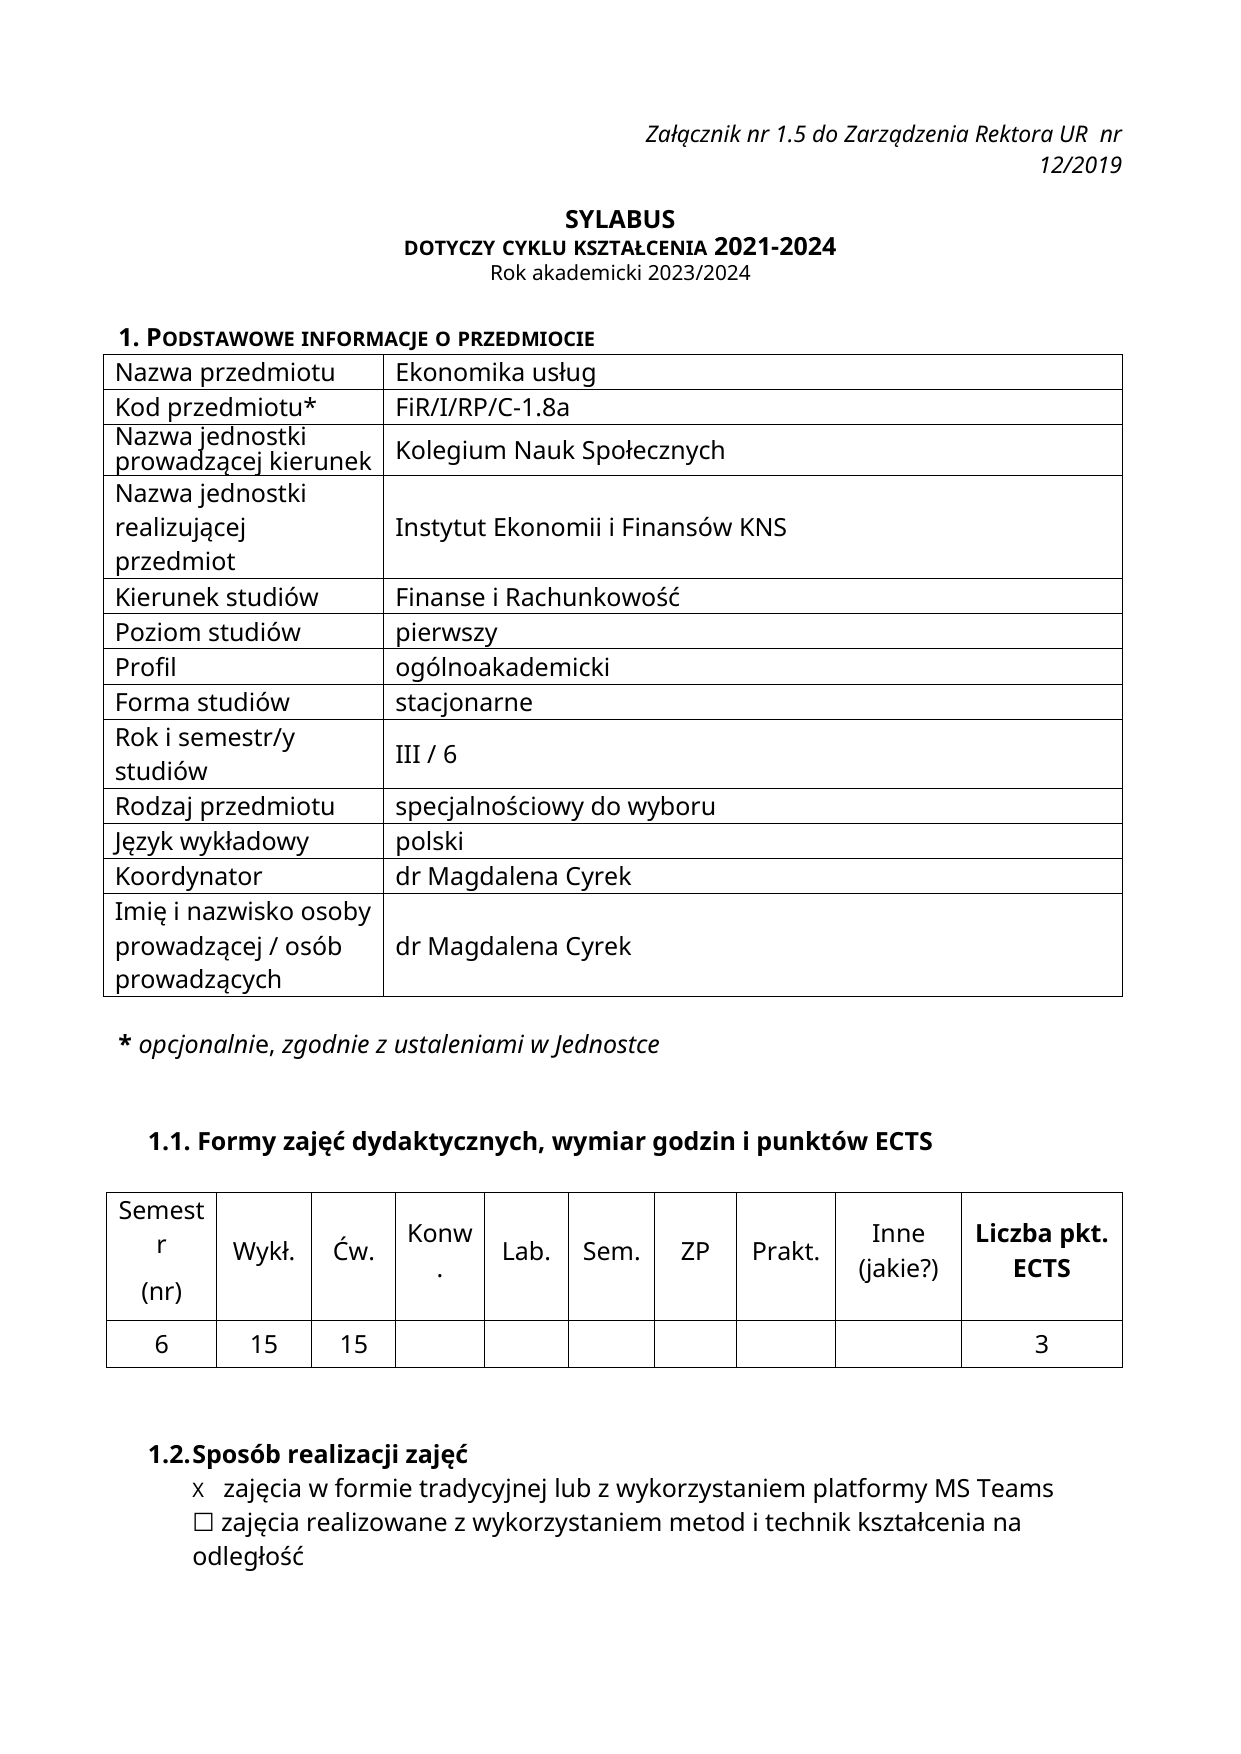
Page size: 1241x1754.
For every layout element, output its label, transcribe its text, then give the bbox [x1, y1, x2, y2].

table_header Wykł. [217, 1193, 311, 1320]
table_cell 15 [217, 1321, 311, 1367]
table_cell Instytut Ekonomii i Finansów KNS [384, 476, 1122, 578]
text 1.1. Formy zajęć dydaktycznych, wymiar godzin i punktów ECTS [148, 1124, 1122, 1158]
text 1.2. Sposób realizacji zajęć [148, 1436, 1122, 1471]
table_header Lab. [485, 1193, 568, 1320]
table_header Semestr (nr) [107, 1193, 216, 1320]
table_cell 6 [107, 1321, 216, 1367]
table_cell [569, 1321, 654, 1367]
table_cell 15 [312, 1321, 395, 1367]
table_header Konw. [396, 1193, 484, 1320]
text Załącznik nr 1.5 do Zarządzenia Rektora UR nr 12/2019 [118, 118, 1122, 181]
table_cell [737, 1321, 835, 1367]
table_cell Poziom studiów [104, 614, 383, 648]
table_cell Język wykładowy [104, 824, 383, 858]
table_cell polski [384, 824, 1122, 858]
text ☐ zajęcia realizowane z wykorzystaniem metod i technik kształcenia na odległość [192, 1504, 1122, 1573]
text * opcjonalnie, zgodnie z ustaleniami w Jednostce [118, 1026, 1122, 1061]
table_cell Koordynator [104, 859, 383, 893]
table_header Nazwa przedmiotu [104, 355, 383, 389]
table_cell dr Magdalena Cyrek [384, 859, 1122, 893]
text x zajęcia w formie tradycyjnej lub z wykorzystaniem platformy MS Teams [192, 1471, 1122, 1504]
table_cell Kolegium Nauk Społecznych [384, 425, 1122, 475]
table_header Prakt. [737, 1193, 835, 1320]
table_cell Nazwa jednostki realizującej przedmiot [104, 476, 383, 578]
table_cell FiR/I/RP/C-1.8a [384, 390, 1122, 424]
table_cell Profil [104, 649, 383, 683]
table_header ZP [655, 1193, 736, 1320]
table_cell Forma studiów [104, 685, 383, 718]
text dotyczy cyklu kształcenia 2021-2024 [118, 236, 1122, 261]
table_cell Kierunek studiów [104, 579, 383, 613]
table_cell 3 [962, 1321, 1122, 1367]
table_cell [655, 1321, 736, 1367]
table_header Liczba pkt. ECTS [962, 1193, 1122, 1320]
table_header Inne (jakie?) [836, 1193, 961, 1320]
table_cell Finanse i Rachunkowość [384, 579, 1122, 613]
table_cell [485, 1321, 568, 1367]
table_header Sem. [569, 1193, 654, 1320]
table_cell [396, 1321, 484, 1367]
text SYLABUS [118, 201, 1122, 236]
table_cell Kod przedmiotu* [104, 390, 383, 424]
table_cell [836, 1321, 961, 1367]
table_cell Rok i semestr/y studiów [104, 720, 383, 788]
text 1. Podstawowe informacje o przedmiocie [118, 319, 1122, 354]
table_cell Imię i nazwisko osoby prowadzącej / osób prowadzących [104, 894, 383, 996]
text Rok akademicki 2023/2024 [118, 261, 1122, 286]
table_cell dr Magdalena Cyrek [384, 894, 1122, 996]
table_header Ćw. [312, 1193, 395, 1320]
table_cell stacjonarne [384, 685, 1122, 718]
table_cell ogólnoakademicki [384, 649, 1122, 683]
table_header Ekonomika usług [384, 355, 1122, 389]
table_cell Nazwa jednostki prowadzącej kierunek [104, 425, 383, 475]
table_cell Rodzaj przedmiotu [104, 789, 383, 823]
table_cell specjalnościowy do wyboru [384, 789, 1122, 823]
table_cell III / 6 [384, 720, 1122, 788]
table_cell pierwszy [384, 614, 1122, 648]
